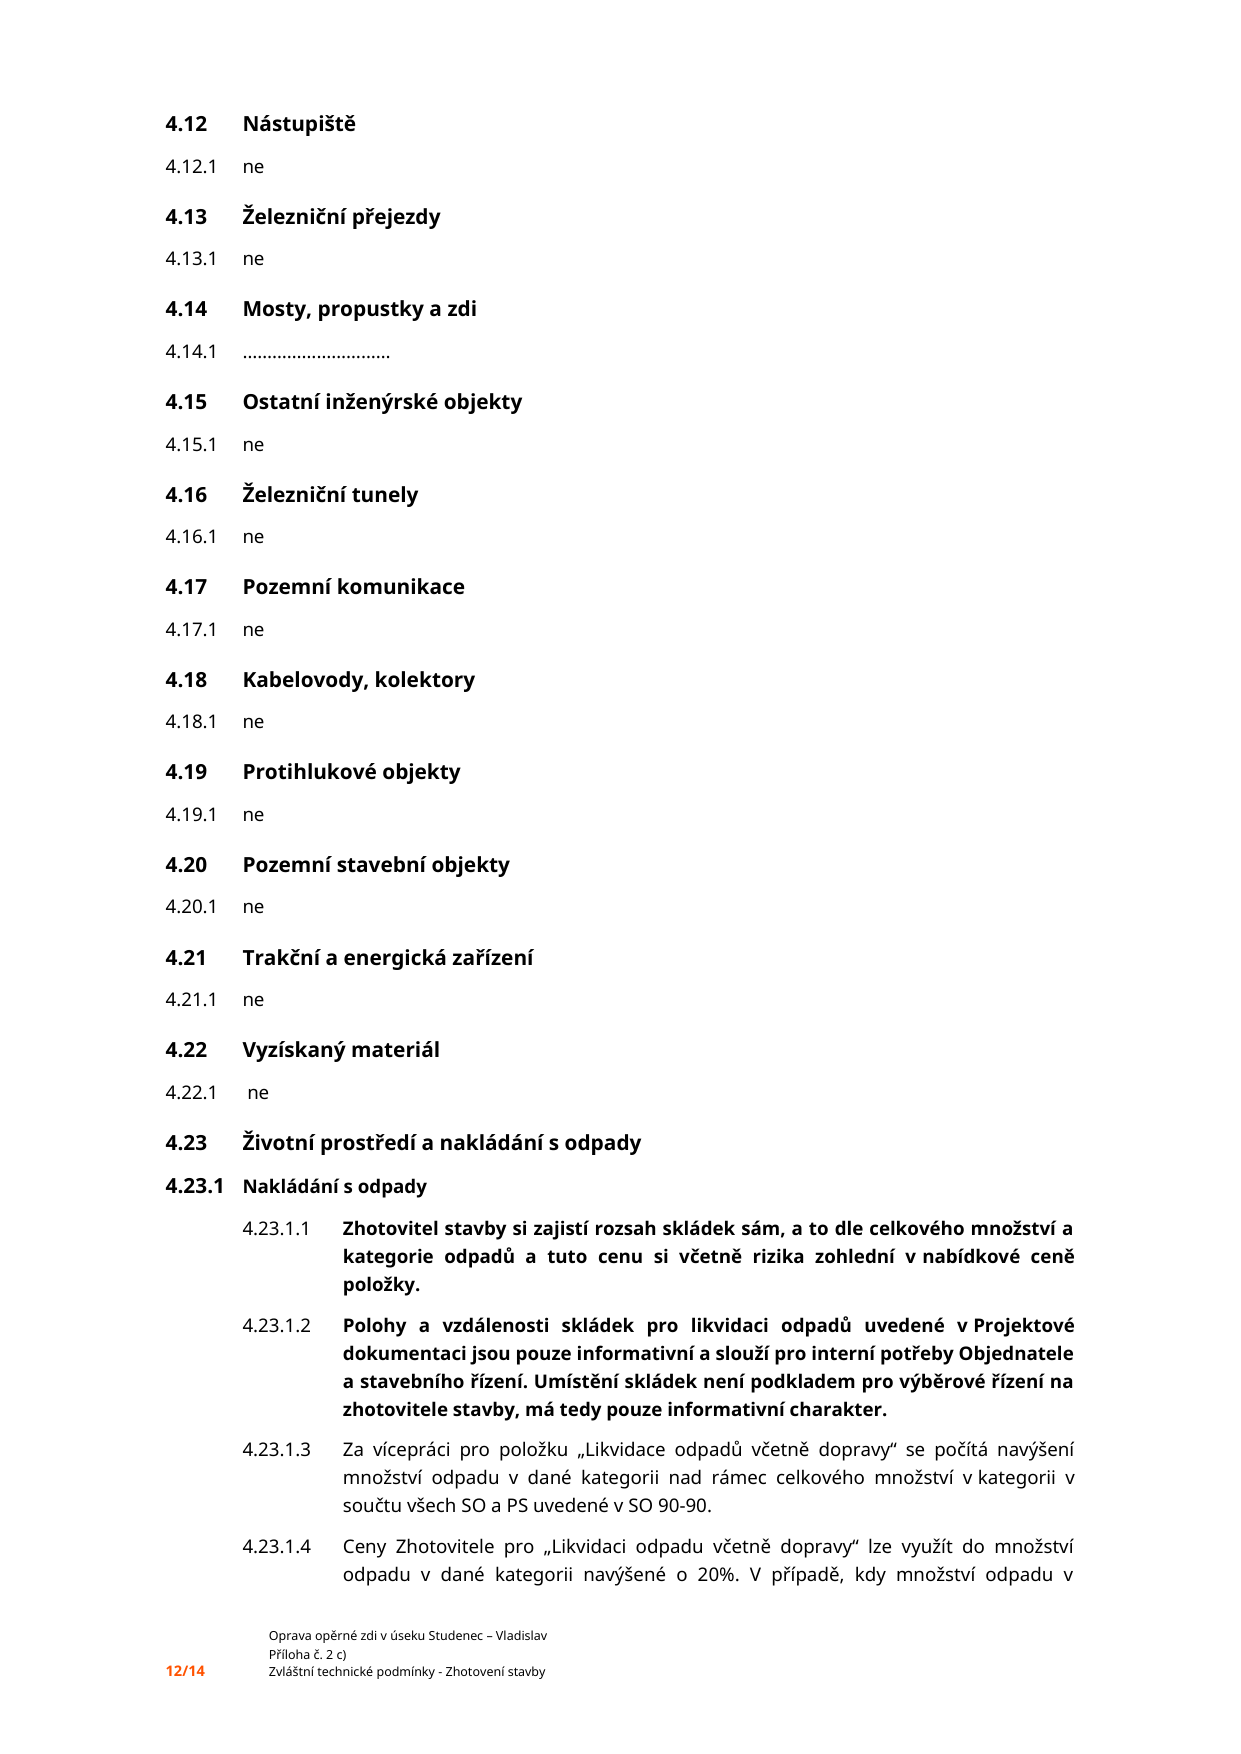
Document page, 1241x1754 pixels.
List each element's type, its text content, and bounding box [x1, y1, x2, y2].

text Polohy a vzdálenosti skládek pro likvidaci odpadů uvedené v Projektové dokumentaci jsou pouze informativní a slouží pro interní potřeby Objednatele a stavebního řízení. Umístění skládek není podkladem pro výběrové řízení na zhotovitele stavby, má tedy pouze informativní charakter. [242, 1312, 1075, 1422]
text ne [165, 986, 1075, 1012]
text ne [165, 709, 1075, 734]
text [242, 1533, 1075, 1587]
text Protihlukové objekty [165, 757, 1075, 786]
text Zhotovitel stavby si zajistí rozsah skládek sám, a to dle celkového množství a kategorie odpadů a tuto cenu si včetně rizika zohlední v nabídkové ceně položky. [242, 1215, 1075, 1297]
text Trakční a energická zařízení [165, 943, 1075, 971]
text Nástupiště [165, 109, 1075, 138]
text ne [165, 431, 1075, 456]
text Nakládání s odpady [165, 1172, 1075, 1200]
text Kabelovody, kolektory [165, 665, 1075, 693]
text ne [165, 1079, 1075, 1104]
text Vyzískaný materiál [165, 1035, 1075, 1064]
text ne [165, 801, 1075, 827]
text Ostatní inženýrské objekty [165, 387, 1075, 416]
text Za vícepráci pro položku „Likvidace odpadů včetně dopravy“ se počítá navýšení množství odpadu v dané kategorii nad rámec celkového množství v kategorii v součtu všech SO a PS uvedené v SO 90-90. [242, 1437, 1075, 1518]
text Železniční přejezdy [165, 202, 1075, 230]
text ne [165, 246, 1075, 271]
text ne [165, 616, 1075, 642]
text Životní prostředí a nakládání s odpady [165, 1128, 1075, 1156]
text Pozemní stavební objekty [165, 850, 1075, 878]
text ne [165, 894, 1075, 919]
text Mosty, propustky a zdi [165, 294, 1075, 323]
text Pozemní komunikace [165, 572, 1075, 601]
text ne [165, 153, 1075, 178]
text ………………………… [165, 338, 1075, 364]
text ne [165, 523, 1075, 549]
text Železniční tunely [165, 480, 1075, 508]
